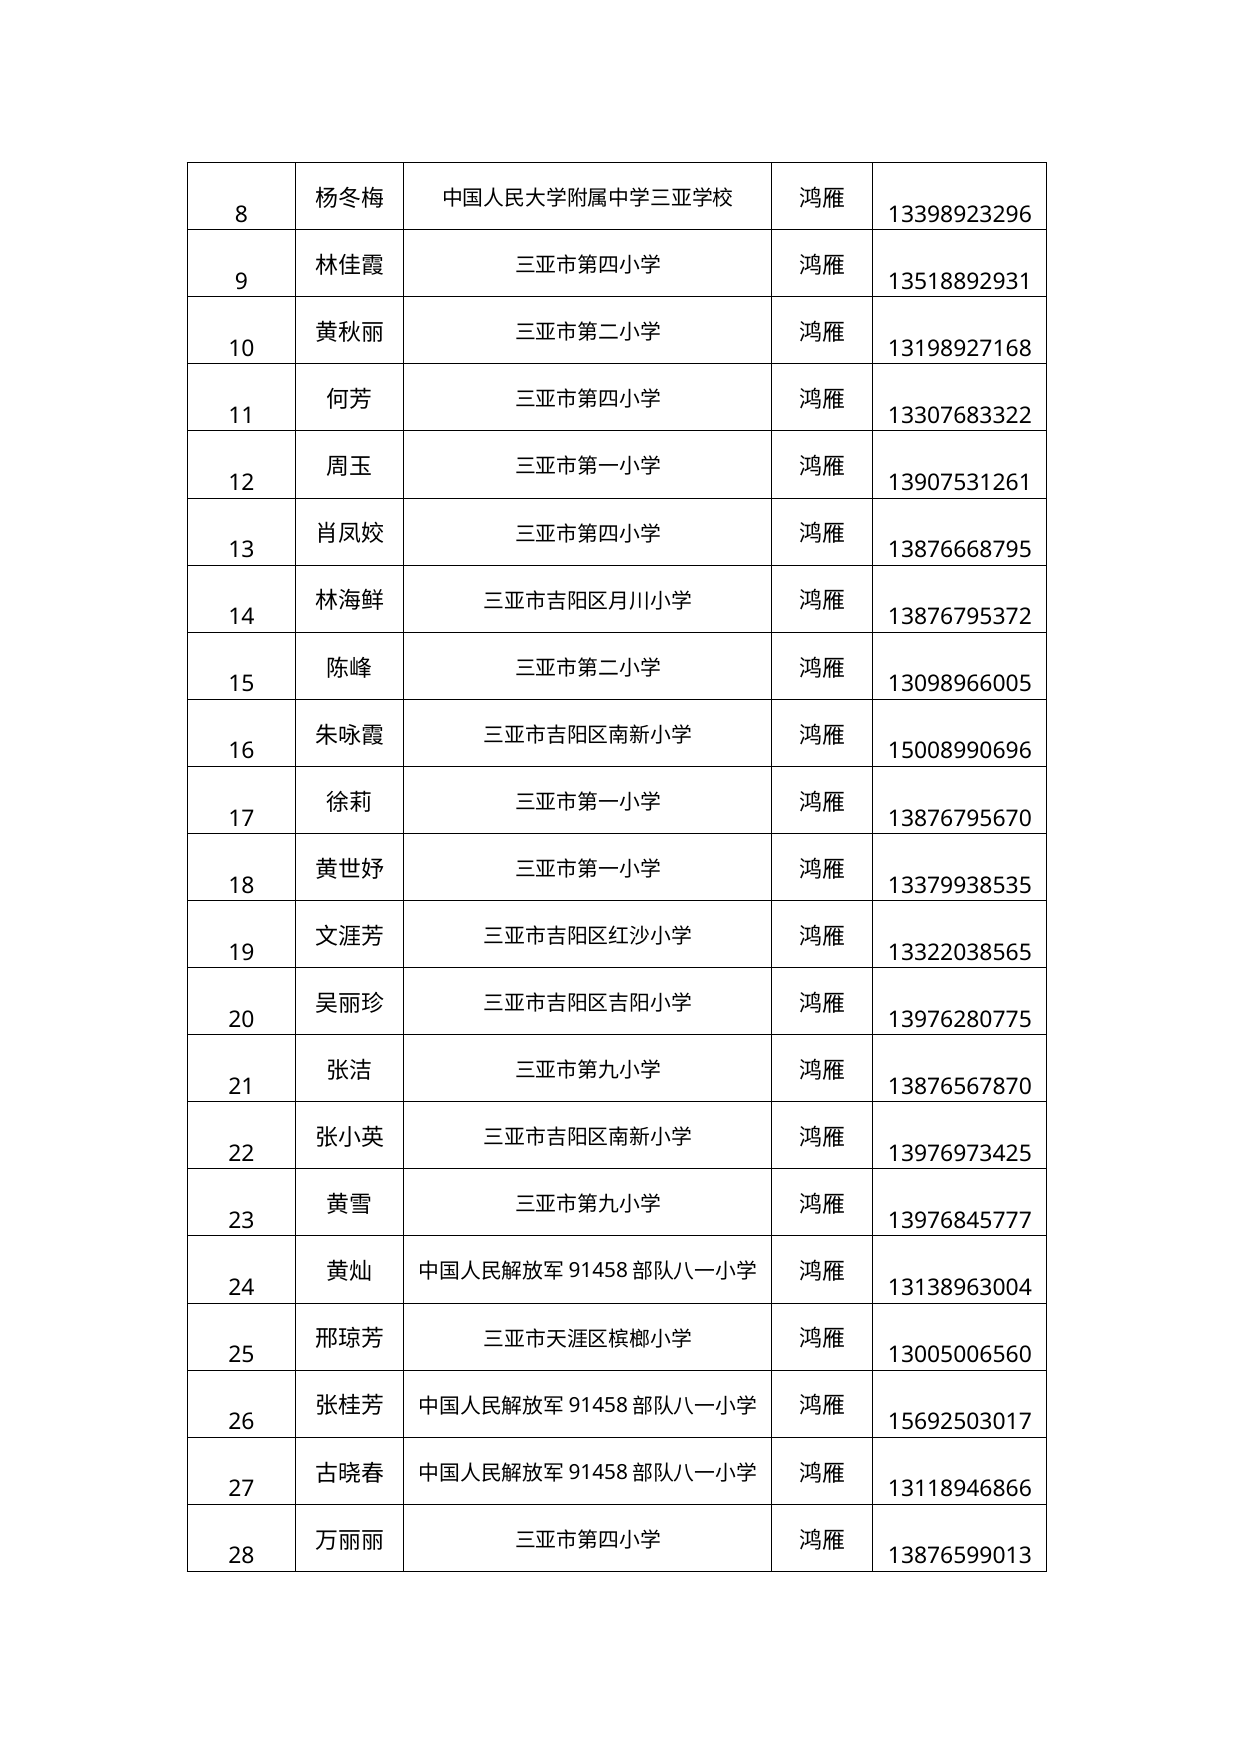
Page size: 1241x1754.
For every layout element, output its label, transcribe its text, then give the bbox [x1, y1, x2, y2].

table_cell 13907531261 [873, 431, 1046, 497]
table_cell 肖凤姣 [296, 499, 403, 564]
table_cell 15008990696 [873, 700, 1046, 766]
table_cell 万丽丽 [296, 1505, 403, 1571]
table_cell 鸿雁 [772, 163, 872, 229]
table_cell 三亚市第二小学 [404, 633, 771, 699]
table_cell 鸿雁 [772, 1169, 872, 1235]
table_cell 20 [188, 968, 295, 1034]
table_cell 28 [188, 1505, 295, 1571]
table_cell 三亚市吉阳区吉阳小学 [404, 968, 771, 1034]
table_cell 13 [188, 499, 295, 564]
table_cell 徐莉 [296, 767, 403, 833]
table_cell 三亚市第四小学 [404, 364, 771, 430]
table_cell 鸿雁 [772, 1102, 872, 1168]
table_cell 中国人民解放军91458部队八一小学 [404, 1371, 771, 1437]
table_cell 18 [188, 834, 295, 900]
table_cell 三亚市第九小学 [404, 1035, 771, 1101]
table_cell 三亚市第二小学 [404, 297, 771, 363]
table_cell 鸿雁 [772, 834, 872, 900]
table_cell 11 [188, 364, 295, 430]
table_cell 三亚市第一小学 [404, 834, 771, 900]
table_cell 陈峰 [296, 633, 403, 699]
table_cell 25 [188, 1304, 295, 1369]
table_cell 古晓春 [296, 1438, 403, 1504]
table_cell 13118946866 [873, 1438, 1046, 1504]
table_cell 张小英 [296, 1102, 403, 1168]
table_cell 13876599013 [873, 1505, 1046, 1571]
table_cell 三亚市第九小学 [404, 1169, 771, 1235]
table_cell 张桂芳 [296, 1371, 403, 1437]
table_cell 19 [188, 901, 295, 967]
table_cell 中国人民解放军91458部队八一小学 [404, 1438, 771, 1504]
table_cell 邢琼芳 [296, 1304, 403, 1369]
table_cell 9 [188, 230, 295, 296]
table_cell 朱咏霞 [296, 700, 403, 766]
table_cell 鸿雁 [772, 633, 872, 699]
table_cell 13976973425 [873, 1102, 1046, 1168]
table_cell 鸿雁 [772, 767, 872, 833]
table_cell 13976280775 [873, 968, 1046, 1034]
table_cell 22 [188, 1102, 295, 1168]
table_cell 黄灿 [296, 1236, 403, 1302]
table_cell 鸿雁 [772, 566, 872, 632]
table_cell 23 [188, 1169, 295, 1235]
table_cell 何芳 [296, 364, 403, 430]
table_cell 13876567870 [873, 1035, 1046, 1101]
table_cell 吴丽珍 [296, 968, 403, 1034]
table_cell 鸿雁 [772, 1035, 872, 1101]
table_cell 13098966005 [873, 633, 1046, 699]
table_cell 13322038565 [873, 901, 1046, 967]
table_cell 17 [188, 767, 295, 833]
table_cell 27 [188, 1438, 295, 1504]
table_cell 鸿雁 [772, 700, 872, 766]
table_cell 13876795372 [873, 566, 1046, 632]
table_cell 21 [188, 1035, 295, 1101]
table_cell 26 [188, 1371, 295, 1437]
table_cell 13138963004 [873, 1236, 1046, 1302]
table_cell 13398923296 [873, 163, 1046, 229]
table_cell 24 [188, 1236, 295, 1302]
table_cell 鸿雁 [772, 1371, 872, 1437]
table_cell 13976845777 [873, 1169, 1046, 1235]
table_cell 鸿雁 [772, 230, 872, 296]
table_cell 鸿雁 [772, 968, 872, 1034]
table_cell 张洁 [296, 1035, 403, 1101]
table_cell 林海鲜 [296, 566, 403, 632]
table_cell 鸿雁 [772, 431, 872, 497]
table_cell 鸿雁 [772, 1438, 872, 1504]
table_cell 鸿雁 [772, 364, 872, 430]
table_cell 三亚市吉阳区月川小学 [404, 566, 771, 632]
table_cell 三亚市第一小学 [404, 431, 771, 497]
table_cell 13198927168 [873, 297, 1046, 363]
table_cell 中国人民大学附属中学三亚学校 [404, 163, 771, 229]
table_cell 15692503017 [873, 1371, 1046, 1437]
table_cell 杨冬梅 [296, 163, 403, 229]
table_cell 三亚市第一小学 [404, 767, 771, 833]
table_cell 13379938535 [873, 834, 1046, 900]
table_cell 13876795670 [873, 767, 1046, 833]
table_cell 13005006560 [873, 1304, 1046, 1369]
table_cell 13876668795 [873, 499, 1046, 564]
table_cell 14 [188, 566, 295, 632]
table_cell 黄雪 [296, 1169, 403, 1235]
table_cell 三亚市吉阳区南新小学 [404, 700, 771, 766]
table_cell 鸿雁 [772, 1236, 872, 1302]
table_cell 三亚市第四小学 [404, 230, 771, 296]
table_cell 16 [188, 700, 295, 766]
table_cell 三亚市第四小学 [404, 1505, 771, 1571]
table_cell 鸿雁 [772, 1304, 872, 1369]
table_cell 鸿雁 [772, 901, 872, 967]
table_cell 三亚市第四小学 [404, 499, 771, 564]
table_cell 鸿雁 [772, 297, 872, 363]
table_cell 三亚市天涯区槟榔小学 [404, 1304, 771, 1369]
table_cell 8 [188, 163, 295, 229]
table_cell 中国人民解放军91458部队八一小学 [404, 1236, 771, 1302]
table_cell 鸿雁 [772, 499, 872, 564]
table_cell 三亚市吉阳区红沙小学 [404, 901, 771, 967]
table_cell 林佳霞 [296, 230, 403, 296]
table_cell 12 [188, 431, 295, 497]
table_cell 黄世妤 [296, 834, 403, 900]
table_cell 黄秋丽 [296, 297, 403, 363]
table_cell 周玉 [296, 431, 403, 497]
table_cell 13307683322 [873, 364, 1046, 430]
table_cell 15 [188, 633, 295, 699]
table_cell 10 [188, 297, 295, 363]
table_cell 文涯芳 [296, 901, 403, 967]
table_cell 13518892931 [873, 230, 1046, 296]
table_cell 鸿雁 [772, 1505, 872, 1571]
table_cell 三亚市吉阳区南新小学 [404, 1102, 771, 1168]
